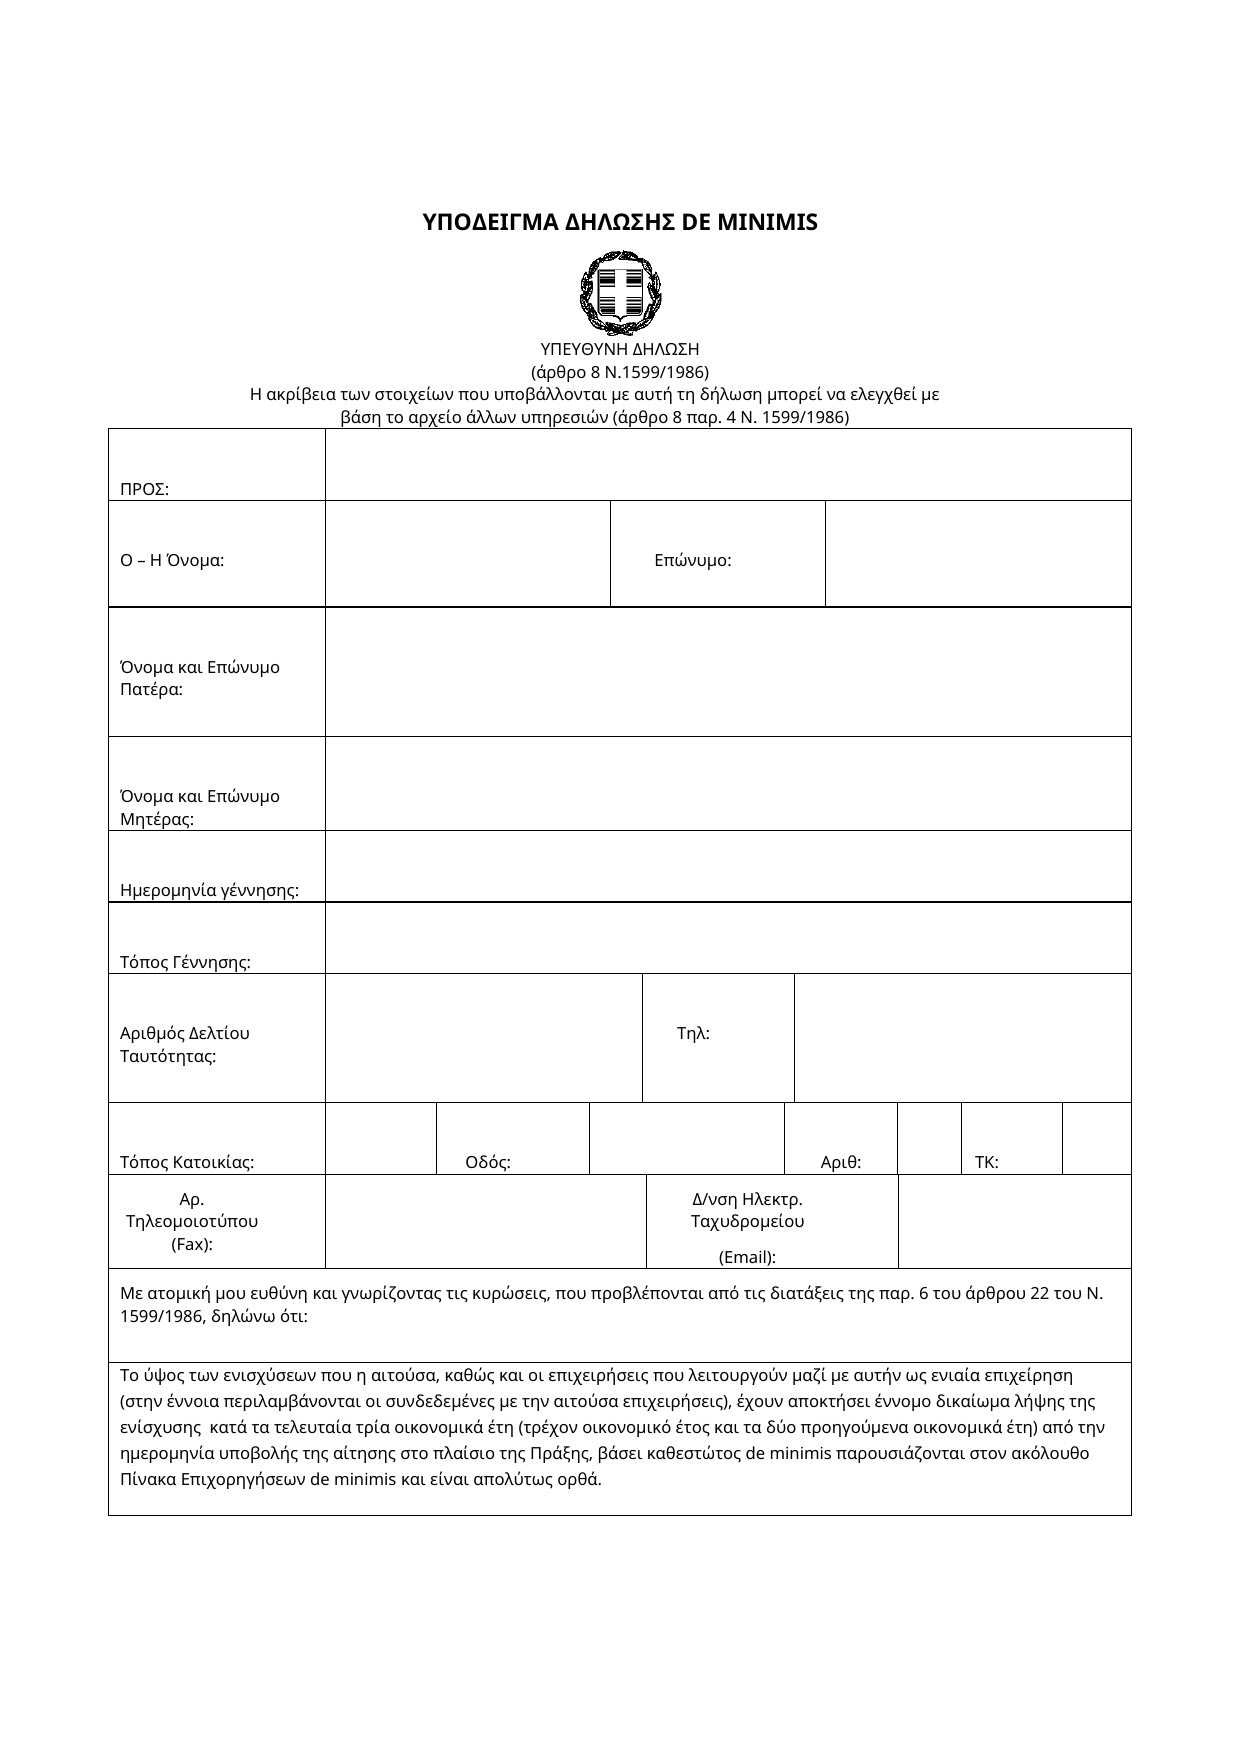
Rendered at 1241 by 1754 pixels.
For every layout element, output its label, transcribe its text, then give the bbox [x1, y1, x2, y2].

table_cell Αριθ: [785, 1103, 897, 1174]
table_cell [326, 1175, 646, 1268]
table_cell [326, 974, 642, 1102]
text ΥΠΕΥΘΥΝΗ ΔΗΛΩΣΗ [177, 337, 1063, 360]
text βάση το αρχείο άλλων υπηρεσιών (άρθρο 8 παρ. 4 Ν. 1599/1986) [177, 406, 1013, 428]
table_cell Τόπος Γέννησης: [109, 903, 325, 973]
table_cell [899, 1175, 1131, 1268]
table_cell [898, 1103, 961, 1174]
table_cell Δ/νση Ηλεκτρ. Ταχυδρομείου (Εmail): [647, 1175, 898, 1268]
table_cell [826, 501, 1131, 606]
table_cell [326, 903, 1131, 973]
table_cell [326, 737, 1131, 830]
table_cell Ημερομηνία γέννησης: [109, 831, 325, 901]
table_cell [326, 608, 1131, 736]
table_cell [795, 974, 1131, 1102]
table_cell ΤΚ: [962, 1103, 1062, 1174]
picture [577, 250, 664, 338]
table_cell Τόπος Κατοικίας: [109, 1103, 325, 1174]
text (άρθρο 8 Ν.1599/1986) [177, 360, 1063, 383]
table_cell [326, 501, 610, 606]
table_header ΠΡΟΣ: [109, 429, 325, 500]
text Η ακρίβεια των στοιχείων που υποβάλλονται με αυτή τη δήλωση μπορεί να ελεγχθεί με [177, 383, 1013, 406]
table_cell [326, 1103, 436, 1174]
table_cell Τηλ: [643, 974, 794, 1102]
table_cell [326, 831, 1131, 901]
table_cell Με ατομική μου ευθύνη και γνωρίζοντας τις κυρώσεις, που προβλέπονται από τις διατάξεις της παρ. 6 του άρθρου 22 του Ν. 1599/1986, δηλώνω ότι: [109, 1269, 1131, 1362]
table_cell Ο – Η Όνομα: [109, 501, 325, 606]
table_header [326, 429, 1131, 500]
table_cell Όνομα και Επώνυμο Πατέρα: [109, 608, 325, 736]
table_cell Αρ. Τηλεομοιοτύπου (Fax): [109, 1175, 325, 1268]
table_cell Οδός: [437, 1103, 589, 1174]
table_cell Αριθμός Δελτίου Ταυτότητας: [109, 974, 325, 1102]
table_cell Όνομα και Επώνυμο Μητέρας: [109, 737, 325, 830]
table_cell [1063, 1103, 1131, 1174]
subtitle ΥΠΟΔΕΙΓΜΑ ΔΗΛΩΣΗΣ DE MINIMIS [177, 206, 1063, 237]
table_cell [590, 1103, 784, 1174]
table_cell Επώνυμο: [611, 501, 825, 606]
table_cell Το ύψος των ενισχύσεων που η αιτούσα, καθώς και οι επιχειρήσεις που λειτουργούν μαζί με αυτήν ως ενιαία επιχείρηση (στην έννοια περιλαμβάνονται οι συνδεδεμένες με την αιτούσα επιχειρήσεις), έχουν αποκτήσει έννομο δικαίωμα λήψης της ενίσχυσης κατά τα τελευταία τρία οικονομικά έτη (τρέχον οικονομικό έτος και τα δύο προηγούμενα οικονομικά έτη) από την ημερομηνία υποβολής της αίτησης στο πλαίσιο της Πράξης, βάσει καθεστώτος de minimis παρουσιάζονται στον ακόλουθο Πίνακα Επιχορηγήσεων de minimis και είναι απολύτως ορθά. [109, 1363, 1131, 1515]
